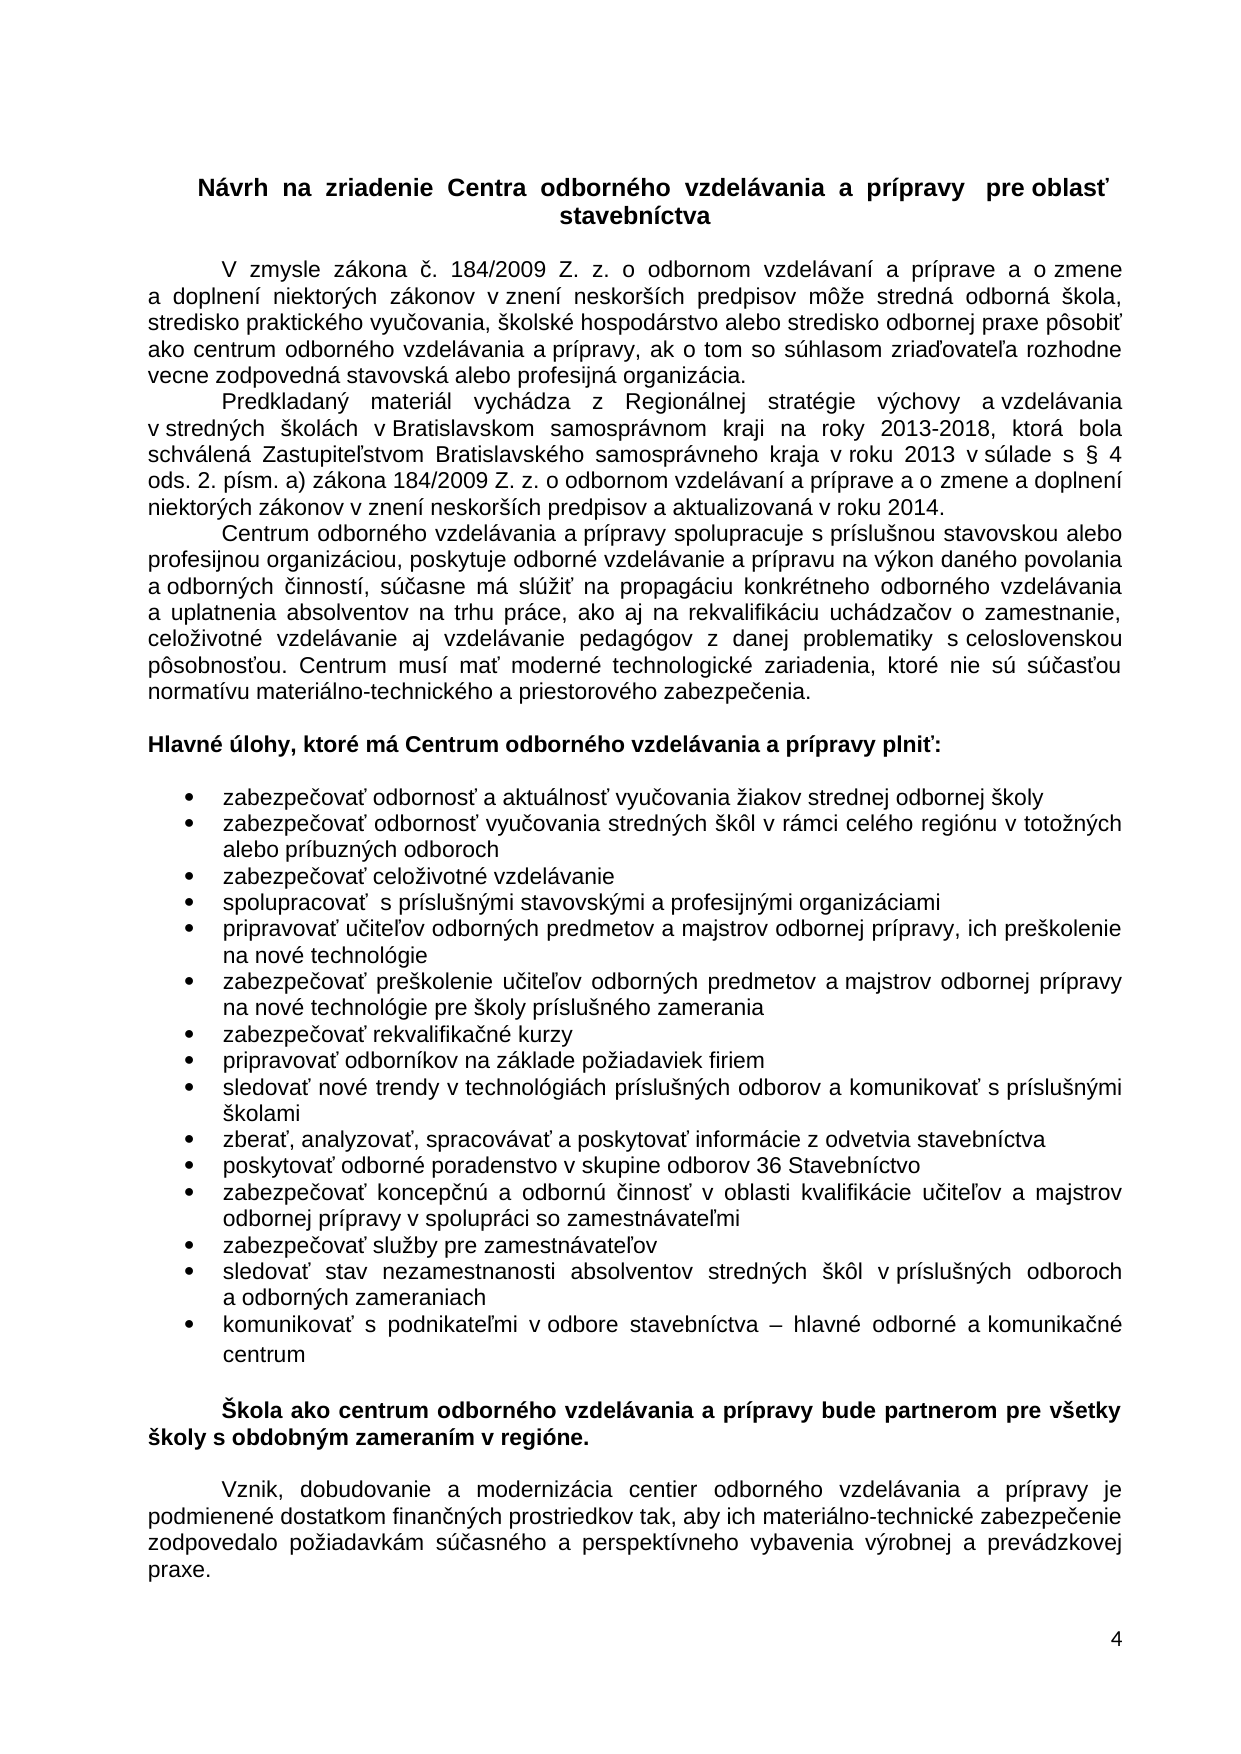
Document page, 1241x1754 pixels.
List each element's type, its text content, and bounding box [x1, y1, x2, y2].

list poskytovať odborné poradenstvo v skupine odborov 36 Stavebníctvo [185, 1152, 1122, 1179]
list zabezpečovať preškolenie učiteľov odborných predmetov a majstrov odbornej prípravy na nové technológie pre školy príslušného zamerania [185, 968, 1122, 1021]
list zabezpečovať odbornosť vyučovania stredných škôl v rámci celého regiónu v totožných alebo príbuzných odboroch [185, 810, 1122, 863]
list zabezpečovať služby pre zamestnávateľov [185, 1232, 1122, 1258]
list sledovať stav nezamestnanosti absolventov stredných škôl v príslušných odboroch a odborných zameraniach [185, 1258, 1122, 1311]
text Škola ako centrum odborného vzdelávania a prípravy bude partnerom pre všetky školy s obdobným zameraním v regióne. [148, 1397, 1122, 1450]
list pripravovať učiteľov odborných predmetov a majstrov odbornej prípravy, ich preškolenie na nové technológie [185, 915, 1122, 968]
list pripravovať odborníkov na základe požiadaviek firiem [185, 1047, 1122, 1073]
list sledovať nové trendy v technológiách príslušných odborov a komunikovať s príslušnými školami [185, 1073, 1122, 1126]
text V zmysle zákona č. 184/2009 Z. z. o odbornom vzdelávaní a príprave a o zmene a doplnení niektorých zákonov v znení neskorších predpisov môže stredná odborná škola, stredisko praktického vyučovania, školské hospodárstvo alebo stredisko odbornej praxe pôsobiť ako centrum odborného vzdelávania a prípravy, ak o tom so súhlasom zriaďovateľa rozhodne vecne zodpovedná stavovská alebo profesijná organizácia. [148, 256, 1122, 388]
text Predkladaný materiál vychádza z Regionálnej stratégie výchovy a vzdelávania v stredných školách v Bratislavskom samosprávnom kraji na roky 2013-2018, ktorá bola schválená Zastupiteľstvom Bratislavského samosprávneho kraja v roku 2013 v súlade s § 4 ods. 2. písm. a) zákona 184/2009 Z. z. o odbornom vzdelávaní a príprave a o zmene a doplnení niektorých zákonov v znení neskorších predpisov a aktualizovaná v roku 2014. [148, 388, 1122, 520]
text Centrum odborného vzdelávania a prípravy spolupracuje s príslušnou stavovskou alebo profesijnou organizáciou, poskytuje odborné vzdelávanie a prípravu na výkon daného povolania a odborných činností, súčasne má slúžiť na propagáciu konkrétneho odborného vzdelávania a uplatnenia absolventov na trhu práce, ako aj na rekvalifikáciu uchádzačov o zamestnanie, celoživotné vzdelávanie aj vzdelávanie pedagógov z danej problematiky s celoslovenskou pôsobnosťou. Centrum musí mať moderné technologické zariadenia, ktoré nie sú súčasťou normatívu materiálno-technického a priestorového zabezpečenia. [148, 520, 1122, 704]
list komunikovať s podnikateľmi v odbore stavebníctva – hlavné odborné a komunikačné centrum [185, 1311, 1122, 1367]
list zabezpečovať rekvalifikačné kurzy [185, 1021, 1122, 1047]
list zabezpečovať odbornosť a aktuálnosť vyučovania žiakov strednej odbornej školy [185, 783, 1122, 810]
list zabezpečovať celoživotné vzdelávanie [185, 863, 1122, 889]
text Návrh na zriadenie Centra odborného vzdelávania a prípravy pre oblasť stavebníctva [148, 173, 1122, 230]
list zabezpečovať koncepčnú a odbornú činnosť v oblasti kvalifikácie učiteľov a majstrov odbornej prípravy v spolupráci so zamestnávateľmi [185, 1179, 1122, 1232]
text Vznik, dobudovanie a modernizácia centier odborného vzdelávania a prípravy je podmienené dostatkom finančných prostriedkov tak, aby ich materiálno-technické zabezpečenie zodpovedalo požiadavkám súčasného a perspektívneho vybavenia výrobnej a prevádzkovej praxe. [148, 1476, 1122, 1582]
list zberať, analyzovať, spracovávať a poskytovať informácie z odvetvia stavebníctva [185, 1126, 1122, 1152]
text Hlavné úlohy, ktoré má Centrum odborného vzdelávania a prípravy plniť: [148, 731, 1122, 757]
list spolupracovať s príslušnými stavovskými a profesijnými organizáciami [185, 889, 1122, 915]
